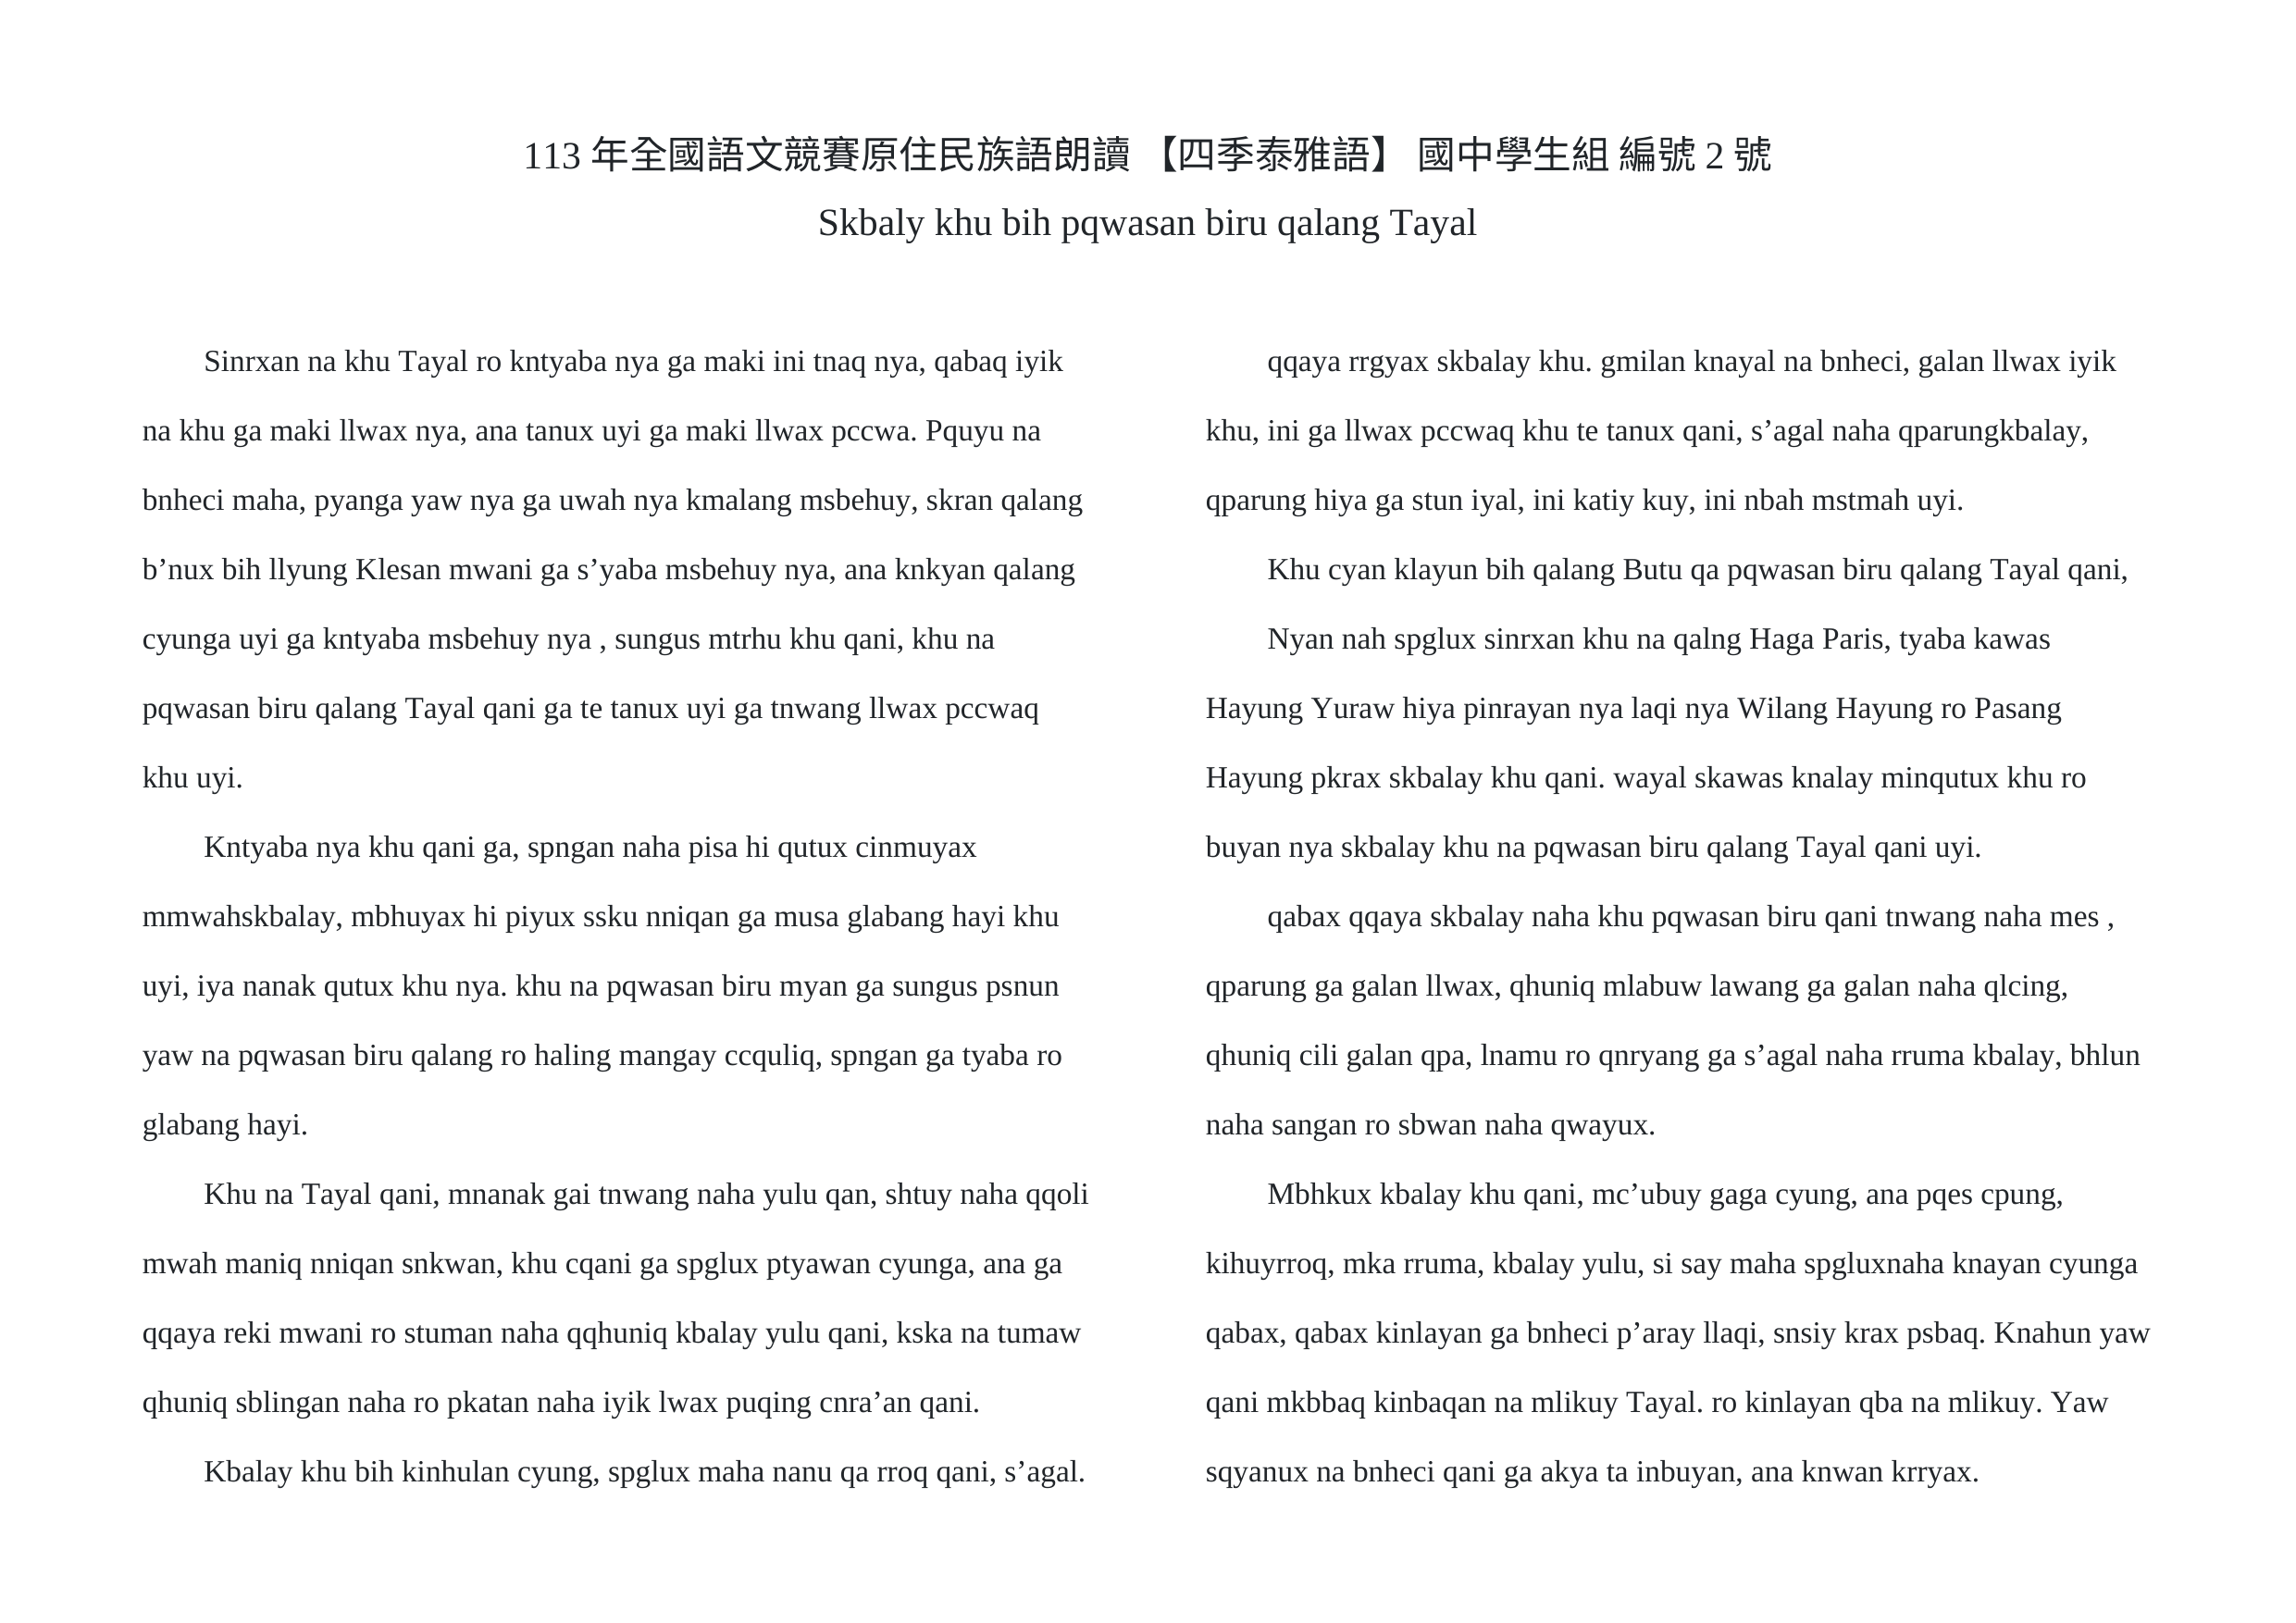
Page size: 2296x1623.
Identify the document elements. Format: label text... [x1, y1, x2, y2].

text Khu cyan klayun bih qalang Butu qa pqwasan biru qalang Tayal qani, [1206, 534, 2153, 603]
text qqaya rrgyax skbalay khu. gmilan knayal na bnheci, galan llwax iyik khu, ini ga llwax pccwaq khu te tanux qani, s’agal naha qparungkbalay, qparung hiya ga stun iyal, ini katiy kuy, ini nbah mstmah uyi. [1206, 326, 2153, 534]
text Mbhkux kbalay khu qani, mc’ubuy gaga cyung, ana pqes cpung, kihuyrroq, mka rruma, kbalay yulu, si say maha spgluxnaha knayan cyunga qabax, qabax kinlayan ga bnheci p’aray llaqi, snsiy krax psbaq. Knahun yaw qani mkbbaq kinbaqan na mlikuy Tayal. ro kinlayan qba na mlikuy. Yaw sqyanux na bnheci qani ga akya ta inbuyan, ana knwan krryax. [1206, 1158, 2153, 1505]
text Sinrxan na khu Tayal ro kntyaba nya ga maki ini tnaq nya, qabaq iyik na khu ga maki llwax nya, ana tanux uyi ga maki llwax pccwa. Pquyu na bnheci maha, pyanga yaw nya ga uwah nya kmalang msbehuy, skran qalang b’nux bih llyung Klesan mwani ga s’yaba msbehuy nya, ana knkyan qalang cyunga uyi ga kntyaba msbehuy nya , sungus mtrhu khu qani, khu na pqwasan biru qalang Tayal qani ga te tanux uyi ga tnwang llwax pccwaq khu uyi. [142, 326, 1090, 812]
text Kntyaba nya khu qani ga, spngan naha pisa hi qutux cinmuyax mmwahskbalay, mbhuyax hi piyux ssku nniqan ga musa glabang hayi khu uyi, iya nanak qutux khu nya. khu na pqwasan biru myan ga sungus psnun yaw na pqwasan biru qalang ro haling mangay ccquliq, spngan ga tyaba ro glabang hayi. [142, 812, 1090, 1158]
text 113 年全國語文競賽原住民族語朗讀 【四季泰雅語】 國中學生組 編號 2 號 [142, 118, 2153, 187]
text Khu na Tayal qani, mnanak gai tnwang naha yulu qan, shtuy naha qqoli mwah maniq nniqan snkwan, khu cqani ga spglux ptyawan cyunga, ana ga qqaya reki mwani ro stuman naha qqhuniq kbalay yulu qani, kska na tumaw qhuniq sblingan naha ro pkatan naha iyik lwax puqing cnra’an qani. [142, 1158, 1090, 1436]
text Kbalay khu bih kinhulan cyung, spglux maha nanu qa rroq qani, s’agal. [142, 1436, 1090, 1505]
text Nyan nah spglux sinrxan khu na qalng Haga Paris, tyaba kawas Hayung Yuraw hiya pinrayan nya laqi nya Wilang Hayung ro Pasang Hayung pkrax skbalay khu qani. wayal skawas knalay minqutux khu ro buyan nya skbalay khu na pqwasan biru qalang Tayal qani uyi. [1206, 603, 2153, 881]
text qabax qqaya skbalay naha khu pqwasan biru qani tnwang naha mes , qparung ga galan llwax, qhuniq mlabuw lawang ga galan naha qlcing, qhuniq cili galan qpa, lnamu ro qnryang ga s’agal naha rruma kbalay, bhlun naha sangan ro sbwan naha qwayux. [1206, 881, 2153, 1158]
text Skbaly khu bih pqwasan biru qalang Tayal [142, 187, 2153, 256]
